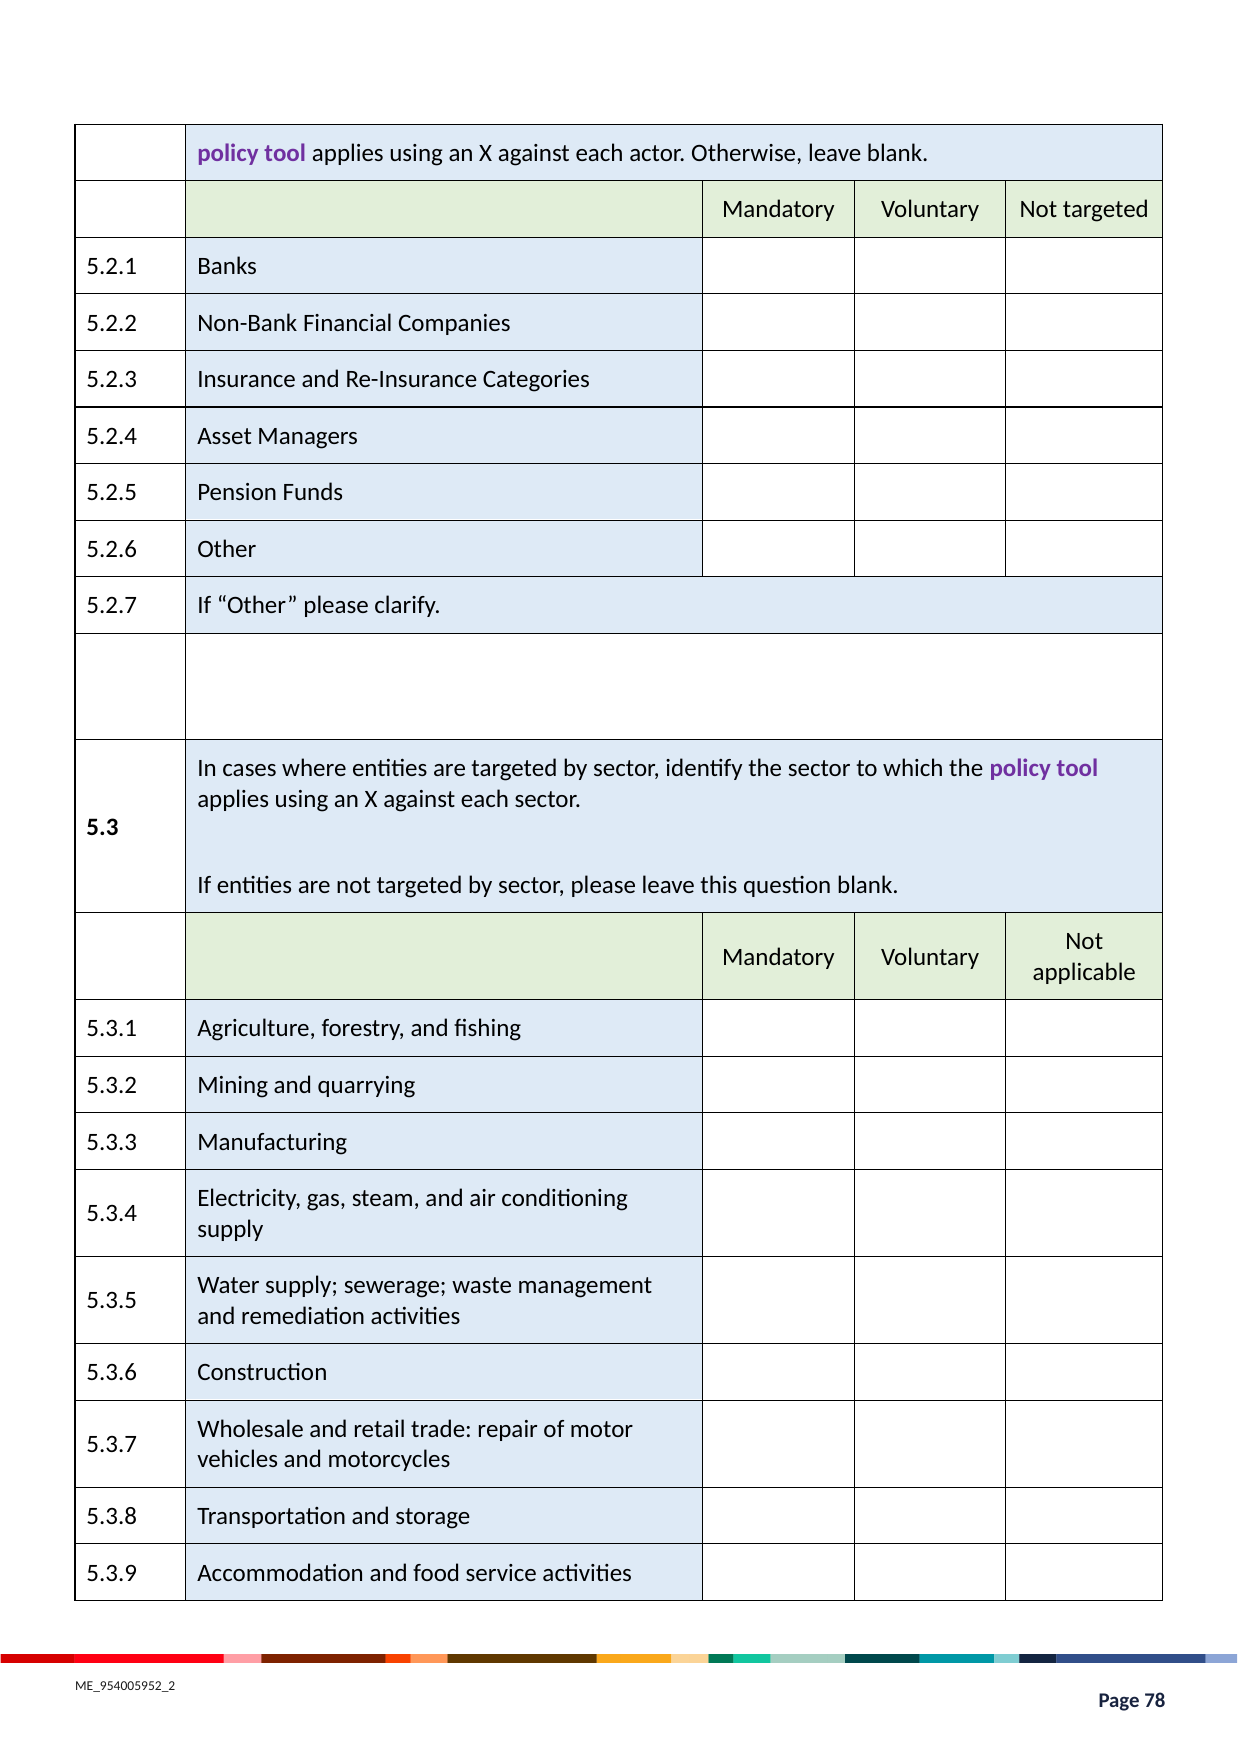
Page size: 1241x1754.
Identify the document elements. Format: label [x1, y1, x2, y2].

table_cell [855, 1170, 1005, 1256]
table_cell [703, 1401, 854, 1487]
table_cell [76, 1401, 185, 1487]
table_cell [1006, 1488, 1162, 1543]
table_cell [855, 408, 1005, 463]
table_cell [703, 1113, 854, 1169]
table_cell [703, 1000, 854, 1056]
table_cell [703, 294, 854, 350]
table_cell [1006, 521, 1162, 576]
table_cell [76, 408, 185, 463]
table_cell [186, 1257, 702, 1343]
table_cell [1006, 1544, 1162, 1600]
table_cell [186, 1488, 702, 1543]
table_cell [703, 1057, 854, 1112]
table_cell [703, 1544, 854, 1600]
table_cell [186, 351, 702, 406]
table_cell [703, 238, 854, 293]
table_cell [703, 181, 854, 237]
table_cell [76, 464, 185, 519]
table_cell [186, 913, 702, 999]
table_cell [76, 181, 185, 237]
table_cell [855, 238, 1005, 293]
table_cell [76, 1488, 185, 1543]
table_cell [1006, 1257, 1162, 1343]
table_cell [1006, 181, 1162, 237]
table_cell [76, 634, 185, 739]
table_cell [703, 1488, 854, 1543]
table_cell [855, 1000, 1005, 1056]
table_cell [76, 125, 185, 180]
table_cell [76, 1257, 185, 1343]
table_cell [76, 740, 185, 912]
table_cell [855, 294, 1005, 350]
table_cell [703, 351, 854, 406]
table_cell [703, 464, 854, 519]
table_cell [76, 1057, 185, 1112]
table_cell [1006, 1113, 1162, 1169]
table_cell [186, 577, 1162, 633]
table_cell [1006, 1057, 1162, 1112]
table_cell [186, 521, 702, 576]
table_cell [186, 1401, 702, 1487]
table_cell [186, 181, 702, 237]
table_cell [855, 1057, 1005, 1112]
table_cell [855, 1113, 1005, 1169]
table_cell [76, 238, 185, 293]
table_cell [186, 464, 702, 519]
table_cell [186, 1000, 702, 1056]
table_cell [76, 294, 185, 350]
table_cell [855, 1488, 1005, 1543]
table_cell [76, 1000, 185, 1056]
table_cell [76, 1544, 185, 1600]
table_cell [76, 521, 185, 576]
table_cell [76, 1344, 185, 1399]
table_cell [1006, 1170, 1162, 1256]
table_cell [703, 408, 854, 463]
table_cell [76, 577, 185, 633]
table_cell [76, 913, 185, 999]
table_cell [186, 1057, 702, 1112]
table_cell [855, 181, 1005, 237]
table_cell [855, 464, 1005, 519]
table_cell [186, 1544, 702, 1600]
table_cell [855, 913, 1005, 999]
picture [0, 1654, 1236, 1663]
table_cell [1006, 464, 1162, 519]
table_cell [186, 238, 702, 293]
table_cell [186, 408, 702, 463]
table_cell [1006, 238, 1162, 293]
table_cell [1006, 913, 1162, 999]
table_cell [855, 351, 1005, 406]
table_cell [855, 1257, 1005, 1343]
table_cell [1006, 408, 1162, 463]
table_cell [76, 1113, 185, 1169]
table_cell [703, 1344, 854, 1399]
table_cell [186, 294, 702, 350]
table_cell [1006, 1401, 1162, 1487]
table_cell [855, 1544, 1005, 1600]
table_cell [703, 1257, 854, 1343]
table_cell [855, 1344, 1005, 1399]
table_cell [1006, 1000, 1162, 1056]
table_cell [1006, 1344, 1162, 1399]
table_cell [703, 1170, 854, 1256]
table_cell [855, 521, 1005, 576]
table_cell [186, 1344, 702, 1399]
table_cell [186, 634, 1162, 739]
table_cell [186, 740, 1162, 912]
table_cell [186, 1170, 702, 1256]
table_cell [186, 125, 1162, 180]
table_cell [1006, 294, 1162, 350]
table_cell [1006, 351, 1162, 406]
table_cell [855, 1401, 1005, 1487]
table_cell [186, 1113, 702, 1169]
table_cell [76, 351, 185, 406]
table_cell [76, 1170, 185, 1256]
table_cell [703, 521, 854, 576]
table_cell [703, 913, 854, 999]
